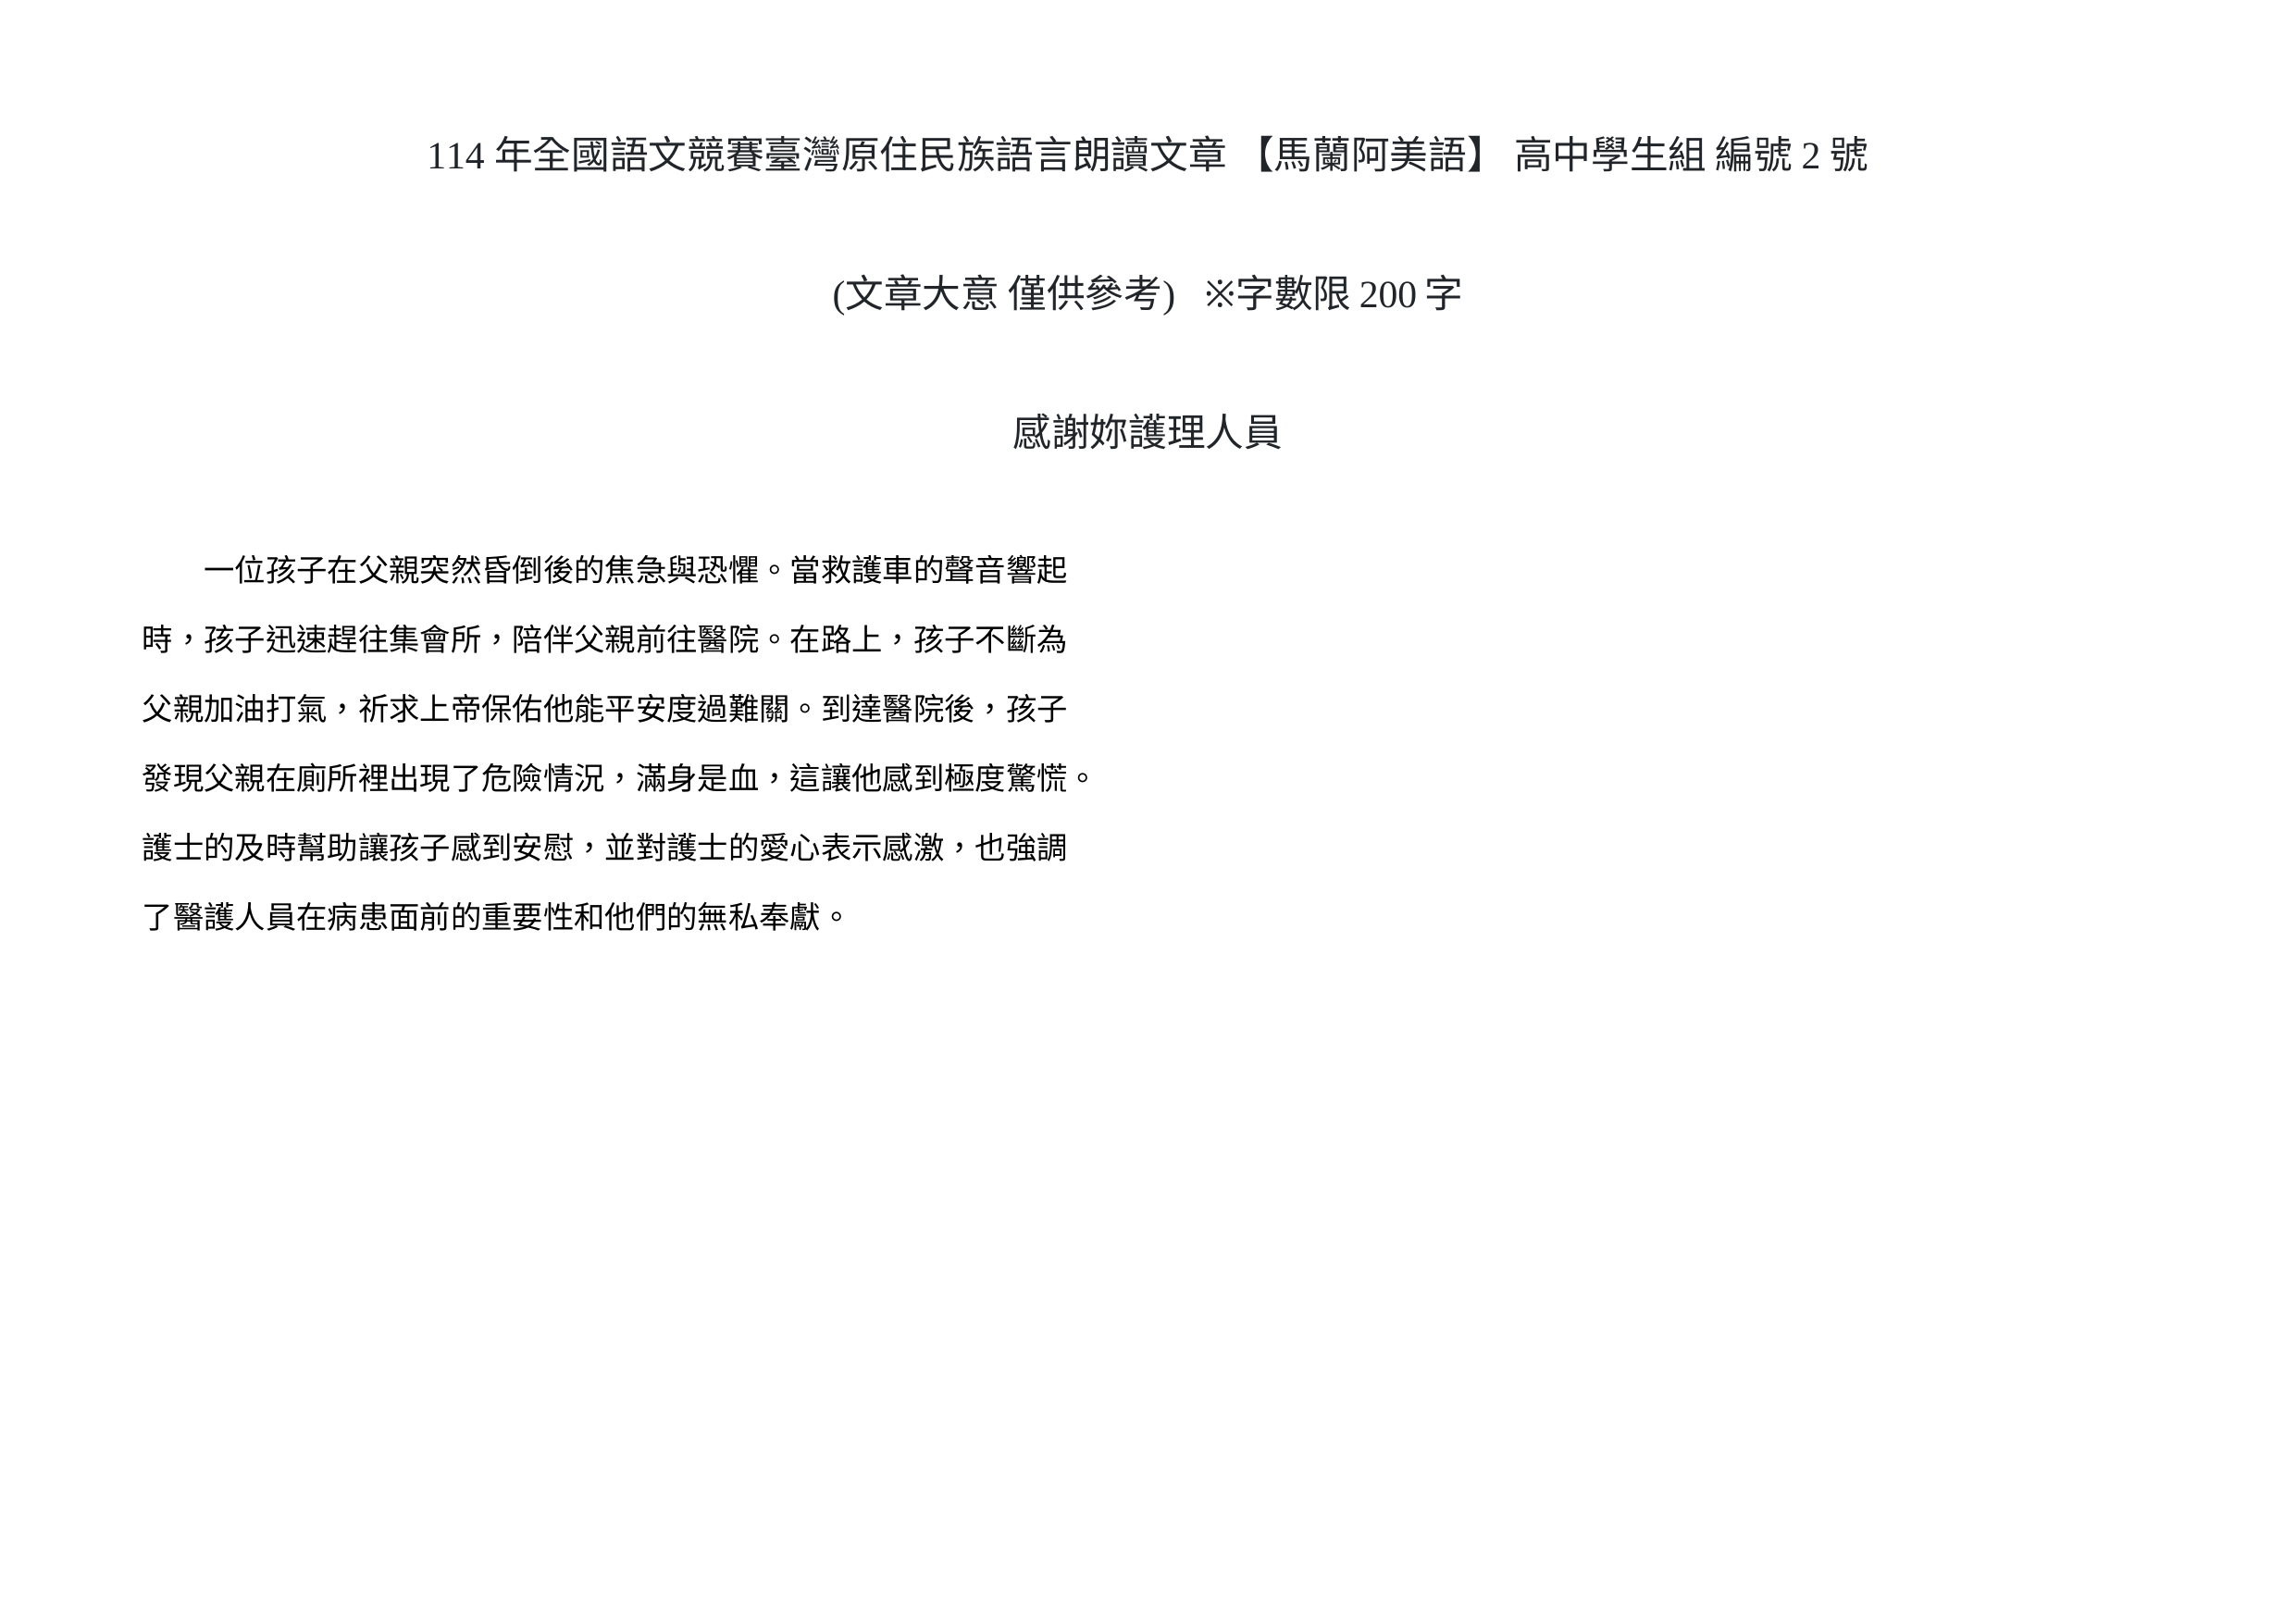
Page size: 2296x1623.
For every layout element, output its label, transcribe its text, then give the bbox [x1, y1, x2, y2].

text 感謝妳護理人員 [142, 395, 2153, 465]
text 一位孩子在父親突然昏倒後的焦急與恐懼。當救護車的聲音響起時，孩子迅速趕往集會所，陪伴父親前往醫院。在路上，孩子不斷為父親加油打氣，祈求上帝保佑他能平安度過難關。到達醫院後，孩子發現父親在廁所裡出現了危險情況，滿身是血，這讓他感到極度驚慌。護士的及時幫助讓孩子感到安慰，並對護士的愛心表示感激，也強調了醫護人員在病患面前的重要性和他們的無私奉獻。 [142, 534, 1090, 950]
text (文章大意 僅供參考) ※字數限200字 [142, 256, 2153, 326]
text 114 年全國語文競賽臺灣原住民族語言朗讀文章 【馬蘭阿美語】 高中學生組 編號 2 號 [142, 118, 2153, 187]
